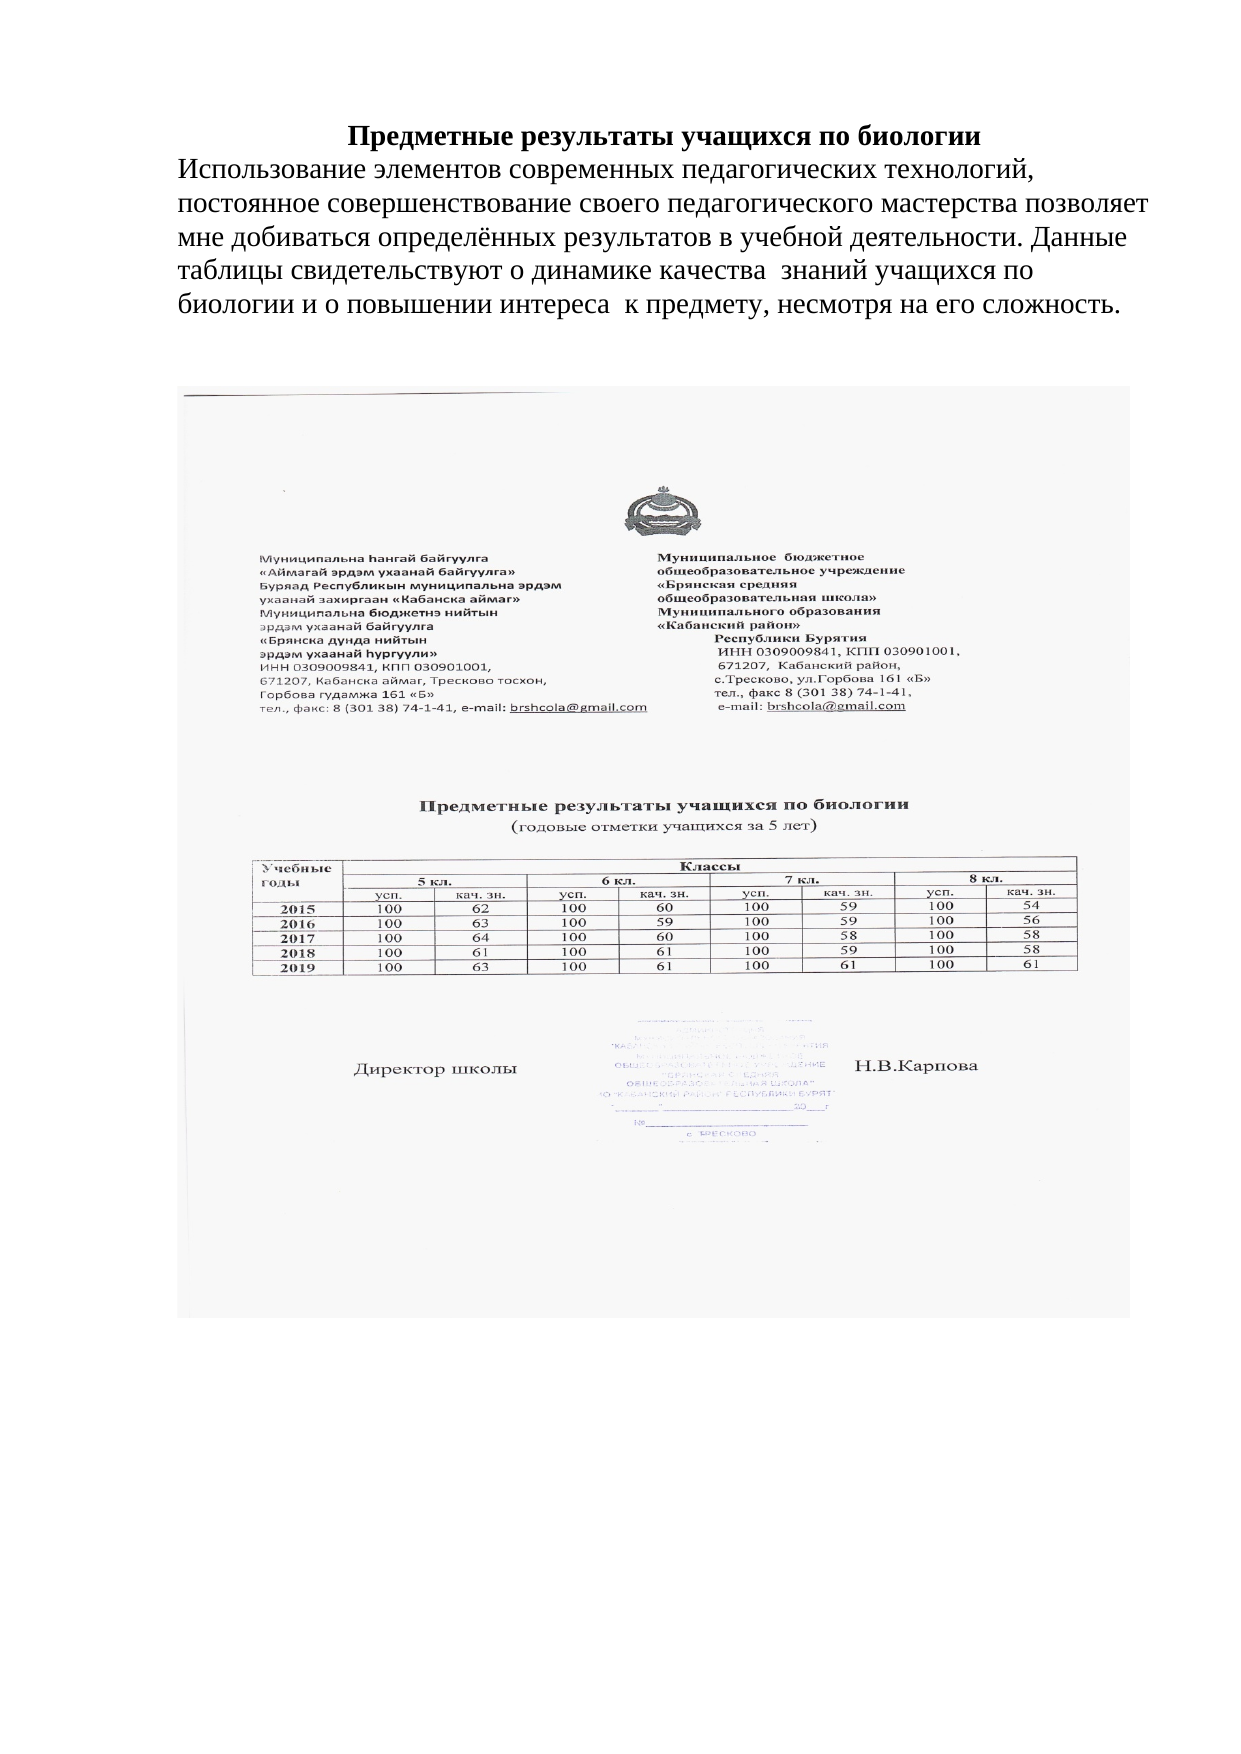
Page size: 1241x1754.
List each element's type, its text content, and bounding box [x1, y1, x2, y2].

picture [177, 386, 1130, 1318]
list Использование элементов современных педагогических технологий, постоянное совершенствование своего педагогического мастерства позволяет мне добиваться определённых результатов в учебной деятельности. Данные таблицы свидетельствуют о динамике качества знаний учащихся по биологии и о повышении интереса к предмету, несмотря на его сложность. [177, 152, 1152, 319]
text Предметные результаты учащихся по биологии [189, 118, 1140, 152]
